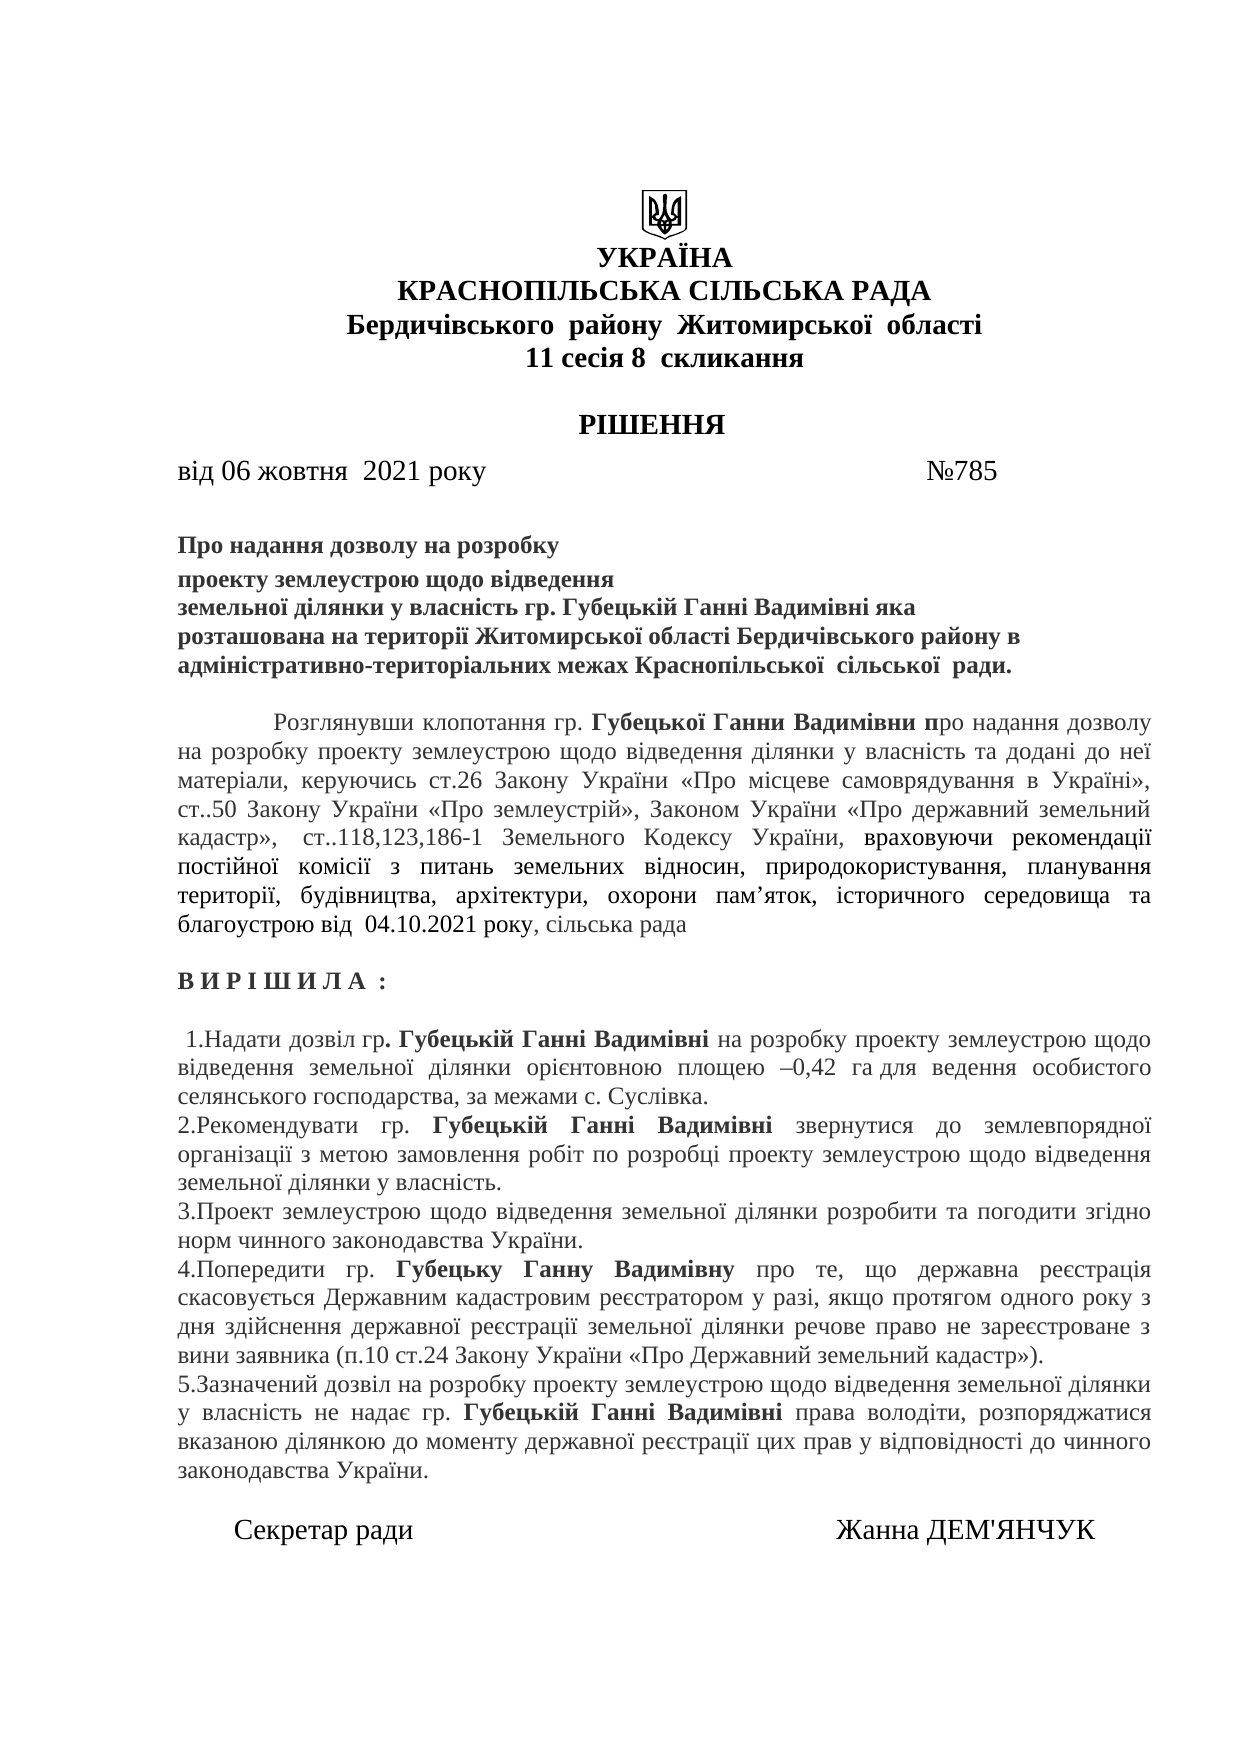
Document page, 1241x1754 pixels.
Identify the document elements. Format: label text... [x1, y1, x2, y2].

text Розглянувши клопотання гр. Губецької Ганни Вадимівни про надання дозволу на розробку проекту землеустрою щодо відведення ділянки у власність та додані до неї матеріали, керуючись ст.26 Закону України «Про місцеве самоврядування в Україні», ст..50 Закону України «Про землеустрій», Законом України «Про державний земельний кадастр», ст..118,123,186-1 Земельного Кодексу України, враховуючи рекомендації постійної комісії з питань земельних відносин, природокористування, планування території, будівництва, архітектури, охорони пам’яток, історичного середовища та благоустрою від 04.10.2021 року, сільська рада [177, 707, 1152, 937]
text КРАСНОПІЛЬСЬКА СІЛЬСЬКА РАДА [177, 273, 1152, 307]
text Бердичівського району Житомирської області [177, 307, 1152, 340]
text 4.Попередити гр. Губецьку Ганну Вадимівну про те, що державна реєстрація скасовується Державним кадастровим реєстратором у разі, якщо протягом одного року з дня здійснення державної реєстрації земельної ділянки речове право не зареєстроване з вини заявника (п.10 ст.24 Закону України «Про Державний земельний кадастр»). [177, 1254, 1152, 1369]
text від 06 жовтня 2021 року №785 [177, 453, 1152, 487]
text проекту землеустрою щодо відведення [177, 564, 1040, 592]
text УКРАЇНА [177, 240, 1152, 273]
text 5.Зазначений дозвіл на розробку проекту землеустрою щодо відведення земельної ділянки у власність не надає гр. Губецькій Ганні Вадимівні права володіти, розпоряджатися вказаною ділянкою до моменту державної реєстрації цих прав у відповідності до чинного законодавства України. [177, 1369, 1152, 1484]
text 1.Надати дозвіл гр. Губецькій Ганні Вадимівні на розробку проекту землеустрою щодо відведення земельної ділянки орієнтовною площею –0,42 га для ведення особистого селянського господарства, за межами с. Суслівка. [177, 1024, 1152, 1110]
text 3.Проект землеустрою щодо відведення земельної ділянки розробити та погодити згідно норм чинного законодавства України. [177, 1196, 1152, 1254]
text В И Р І Ш И Л А : [177, 966, 1152, 995]
text земельної ділянки у власність гр. Губецькій Ганні Вадимівні яка розташована на території Житомирської області Бердичівського району в адміністративно-територіальних межах Краснопільської сільської ради. [177, 592, 1040, 679]
text РІШЕННЯ [177, 407, 1152, 441]
text 11 сесія 8 скликання [177, 340, 1152, 374]
text Про надання дозволу на розробку [177, 531, 1152, 559]
text Секретар ради Жанна ДЕМ'ЯНЧУК [177, 1512, 1152, 1546]
text 2.Рекомендувати гр. Губецькій Ганні Вадимівні звернутися до землевпорядної організації з метою замовлення робіт по розробці проекту землеустрою щодо відведення земельної ділянки у власність. [177, 1110, 1152, 1196]
